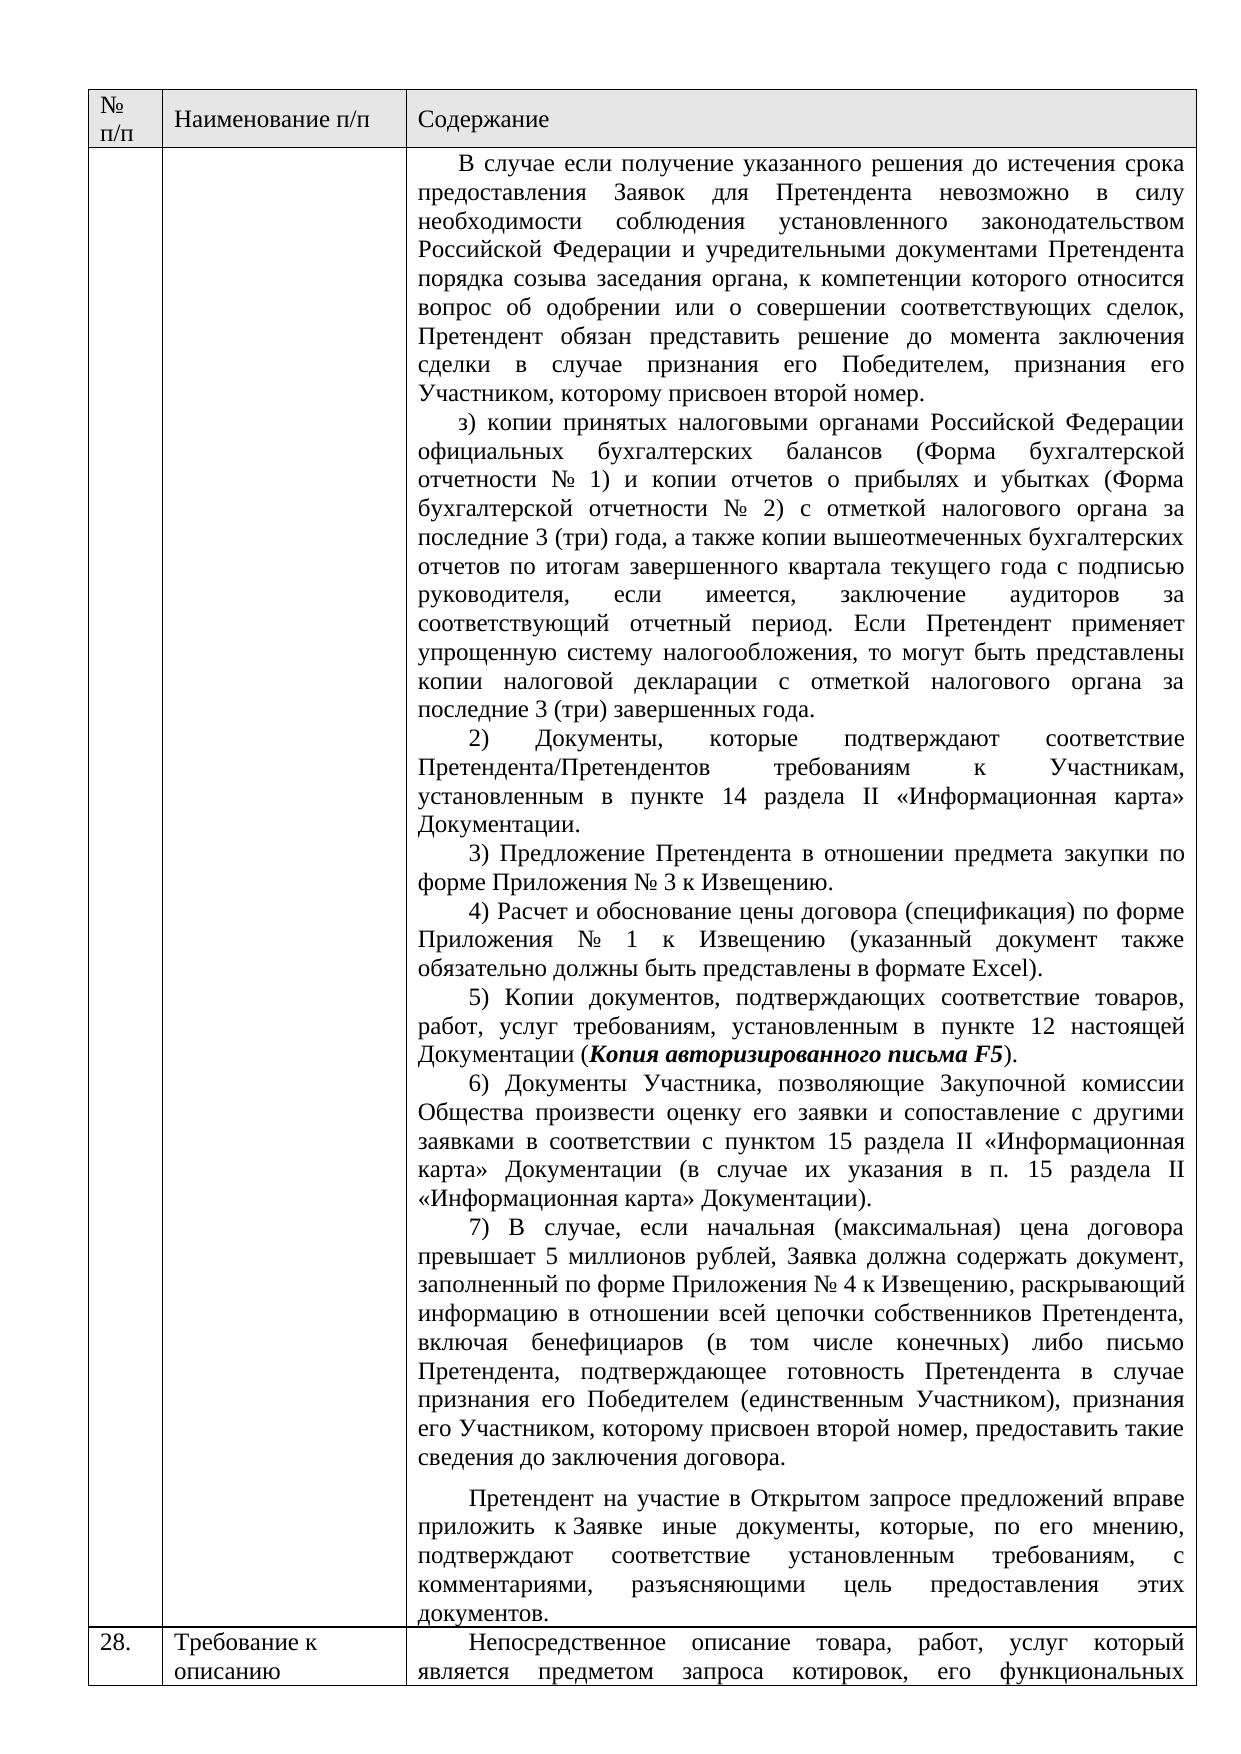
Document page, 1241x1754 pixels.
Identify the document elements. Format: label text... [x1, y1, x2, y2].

table_cell [89, 148, 162, 1626]
table_header Наименование п/п [163, 90, 406, 147]
table_cell [89, 1628, 162, 1685]
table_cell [163, 148, 406, 1626]
table_header № п/п [89, 90, 162, 147]
table_header Содержание [407, 90, 1196, 147]
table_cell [163, 1628, 406, 1685]
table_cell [407, 1628, 1196, 1685]
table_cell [407, 148, 1196, 1626]
